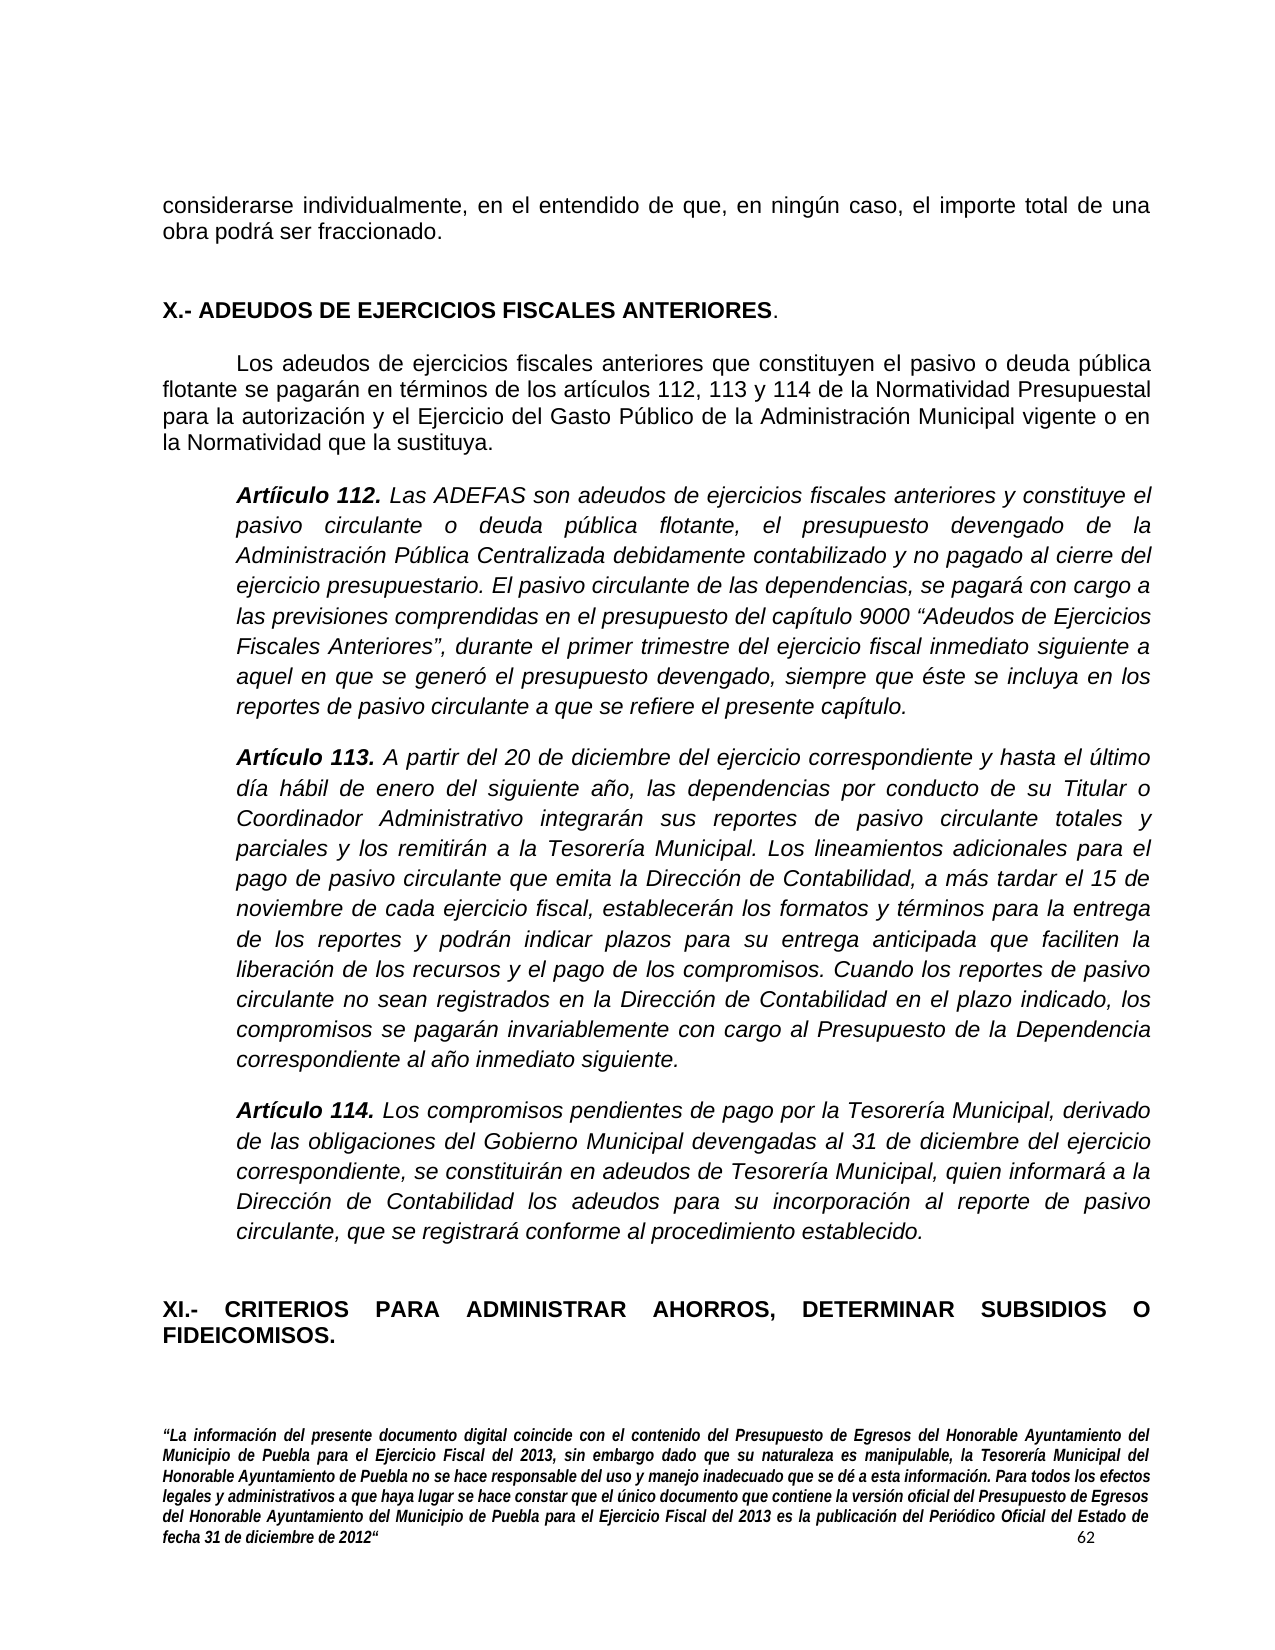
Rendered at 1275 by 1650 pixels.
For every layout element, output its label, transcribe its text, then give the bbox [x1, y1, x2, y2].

text Artículo 113. A partir del 20 de diciembre del ejercicio correspondiente y hasta el último día hábil de enero del siguiente año, las dependencias por conducto de su Titular o Coordinador Administrativo integrarán sus reportes de pasivo circulante totales y parciales y los remitirán a la Tesorería Municipal. Los lineamientos adicionales para el pago de pasivo circulante que emita la Dirección de Contabilidad, a más tardar el 15 de noviembre de cada ejercicio fiscal, establecerán los formatos y términos para la entrega de los reportes y podrán indicar plazos para su entrega anticipada que faciliten la liberación de los recursos y el pago de los compromisos. Cuando los reportes de pasivo circulante no sean registrados en la Dirección de Contabilidad en el plazo indicado, los compromisos se pagarán invariablemente con cargo al Presupuesto de la Dependencia correspondiente al año inmediato siguiente. [236, 744, 1152, 1073]
text Artíiculo 112. Las ADEFAS son adeudos de ejercicios fiscales anteriores y constituye el pasivo circulante o deuda pública flotante, el presupuesto devengado de la Administración Pública Centralizada debidamente contabilizado y no pagado al cierre del ejercicio presupuestario. El pasivo circulante de las dependencias, se pagará con cargo a las previsiones comprendidas en el presupuesto del capítulo 9000 “Adeudos de Ejercicios Fiscales Anteriores”, durante el primer trimestre del ejercicio fiscal inmediato siguiente a aquel en que se generó el presupuesto devengado, siempre que éste se incluya en los reportes de pasivo circulante a que se refiere el presente capítulo. [236, 482, 1152, 720]
text X.- ADEUDOS DE EJERCICIOS FISCALES ANTERIORES. [162, 297, 1152, 324]
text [162, 192, 1152, 245]
text Artículo 114. Los compromisos pendientes de pago por la Tesorería Municipal, derivado de las obligaciones del Gobierno Municipal devengadas al 31 de diciembre del ejercicio correspondiente, se constituirán en adeudos de Tesorería Municipal, quien informará a la Dirección de Contabilidad los adeudos para su incorporación al reporte de pasivo circulante, que se registrará conforme al procedimiento establecido. [236, 1097, 1152, 1245]
text Los adeudos de ejercicios fiscales anteriores que constituyen el pasivo o deuda pública flotante se pagarán en términos de los artículos 112, 113 y 114 de la Normatividad Presupuestal para la autorización y el Ejercicio del Gasto Público de la Administración Municipal vigente o en la Normatividad que la sustituya. [162, 350, 1152, 456]
text XI.- CRITERIOS PARA ADMINISTRAR AHORROS, DETERMINAR SUBSIDIOS O FIDEICOMISOS. [162, 1296, 1152, 1348]
